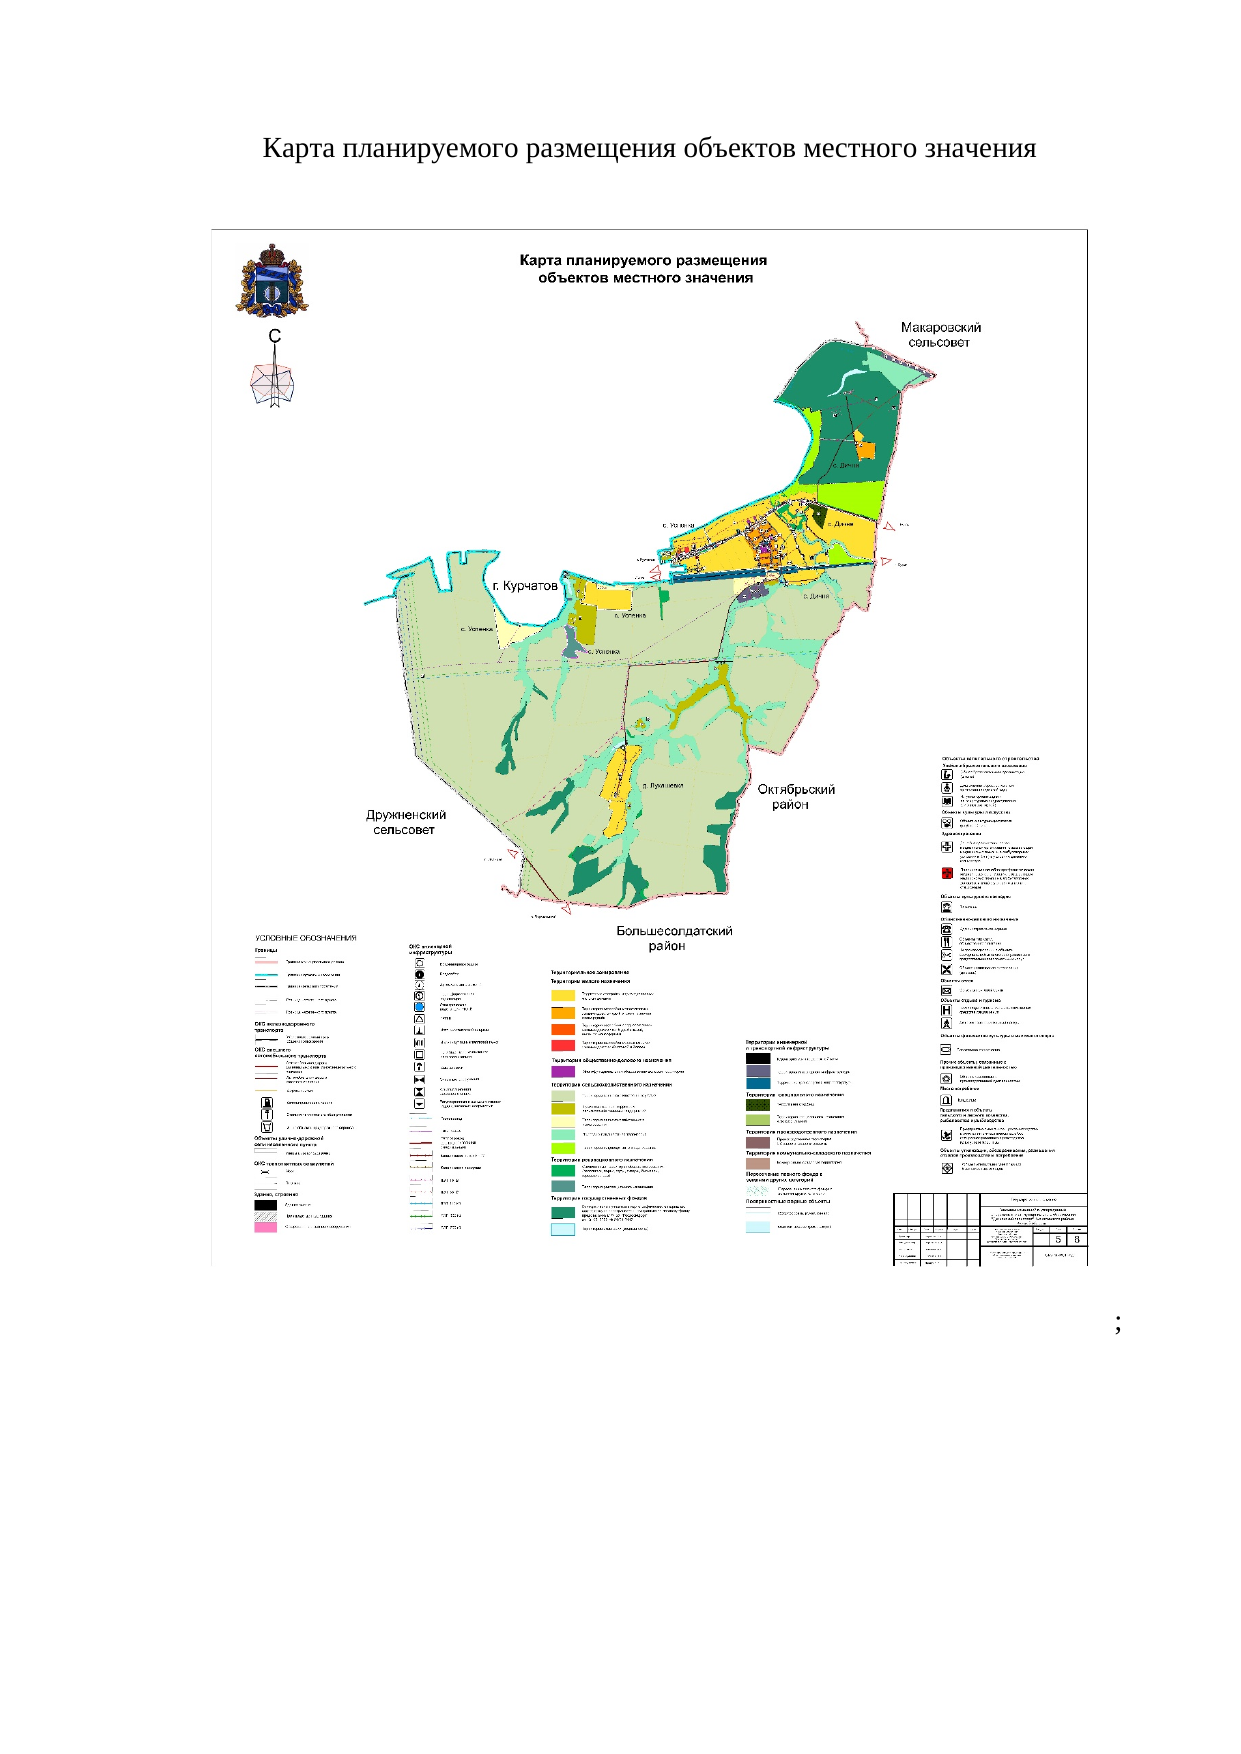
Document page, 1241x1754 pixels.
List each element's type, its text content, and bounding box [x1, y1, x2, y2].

text Карта планируемого размещения объектов местного значения [177, 131, 1122, 164]
picture [177, 197, 1123, 1303]
text ; [177, 1303, 1122, 1336]
